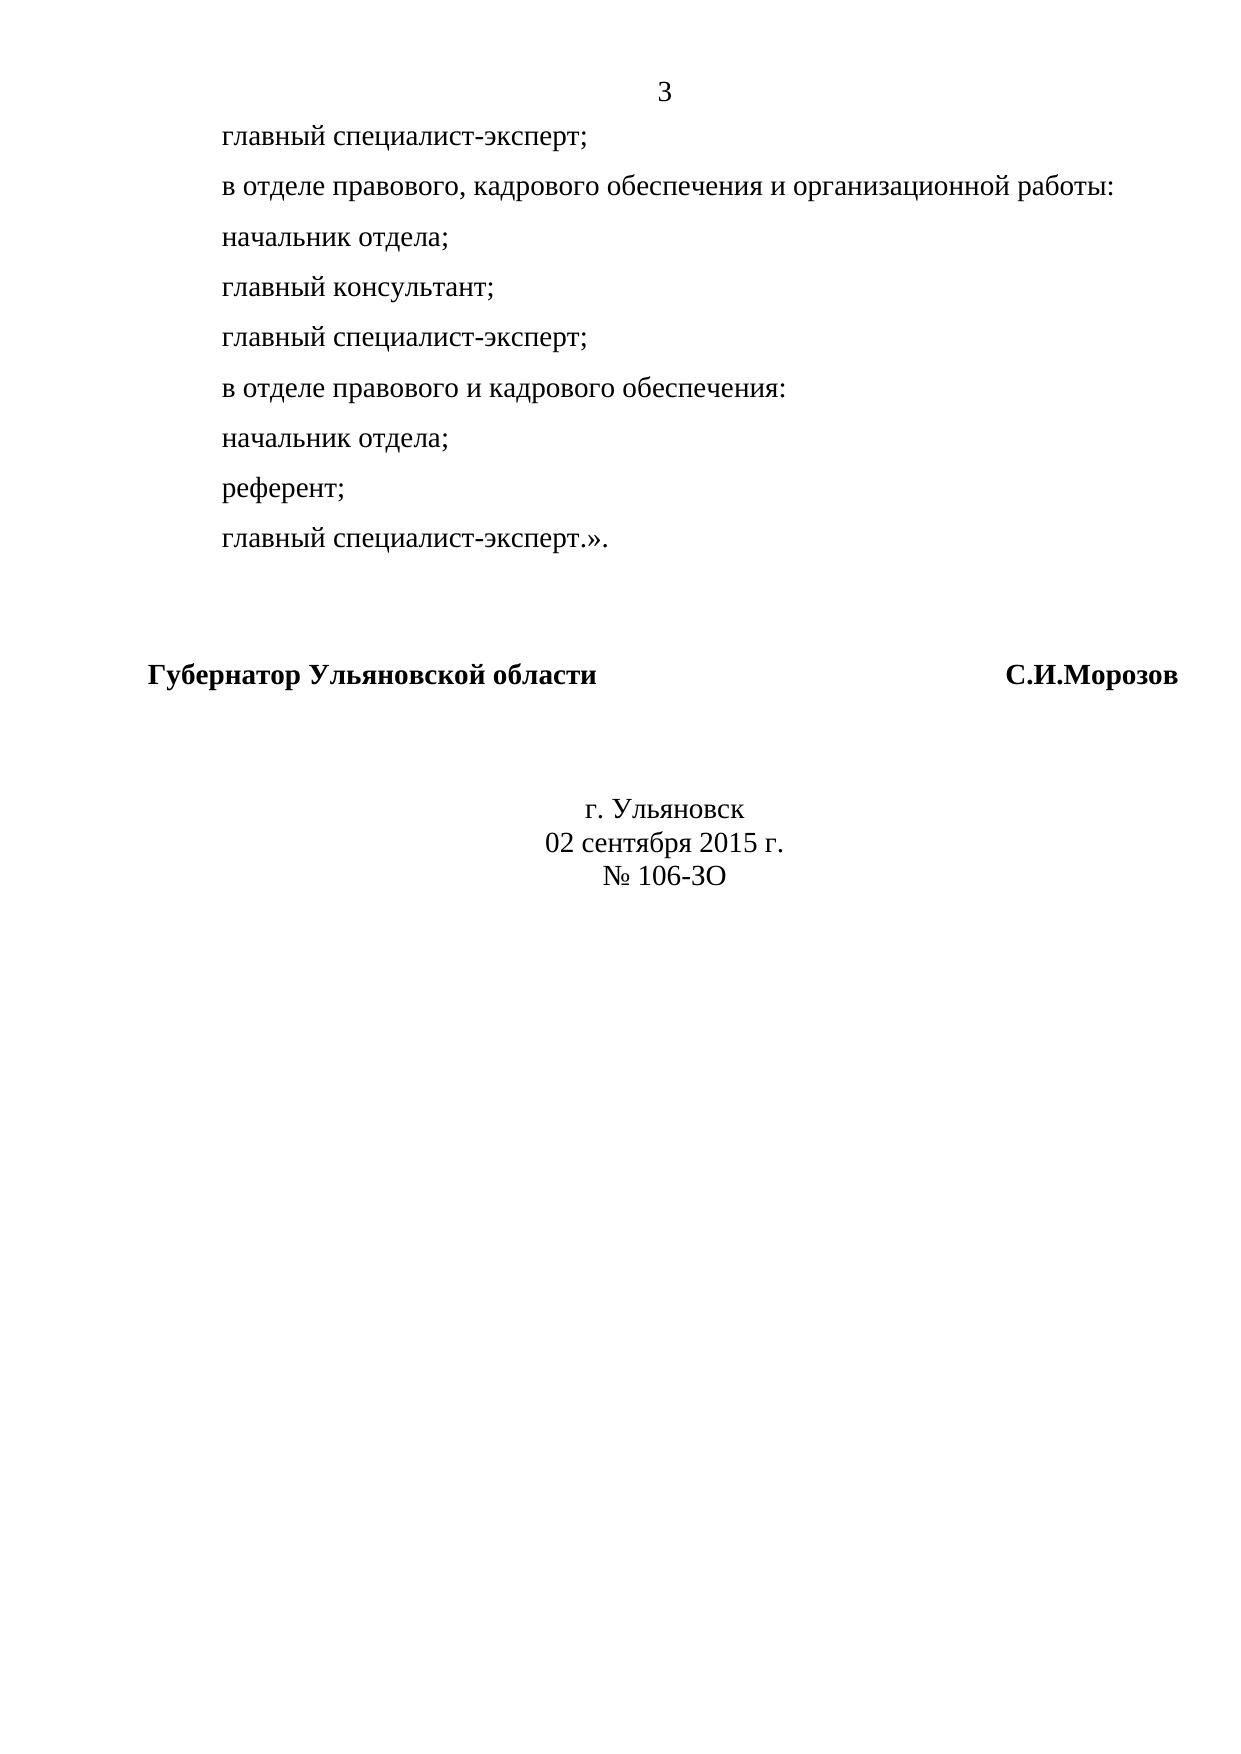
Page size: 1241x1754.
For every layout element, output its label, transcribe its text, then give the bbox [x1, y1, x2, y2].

text 02 сентября . [148, 825, 1181, 858]
text в отделе правового и кадрового обеспечения: [148, 370, 1181, 403]
text главный специалист-эксперт; [148, 319, 1181, 353]
text главный специалист-эксперт; [148, 118, 1181, 152]
text начальник отдела; [148, 420, 1181, 453]
text Губернатор Ульяновской области С.И.Морозов [148, 657, 1181, 691]
text главный консультант; [148, 269, 1181, 303]
text в отделе правового, кадрового обеспечения и организационной работы: [148, 168, 1181, 202]
text главный специалист-эксперт.». [148, 521, 1181, 554]
text референт; [148, 470, 1181, 504]
text начальник отдела; [148, 219, 1181, 252]
text г. Ульяновск [148, 791, 1181, 825]
text № 106-ЗО [148, 858, 1181, 892]
